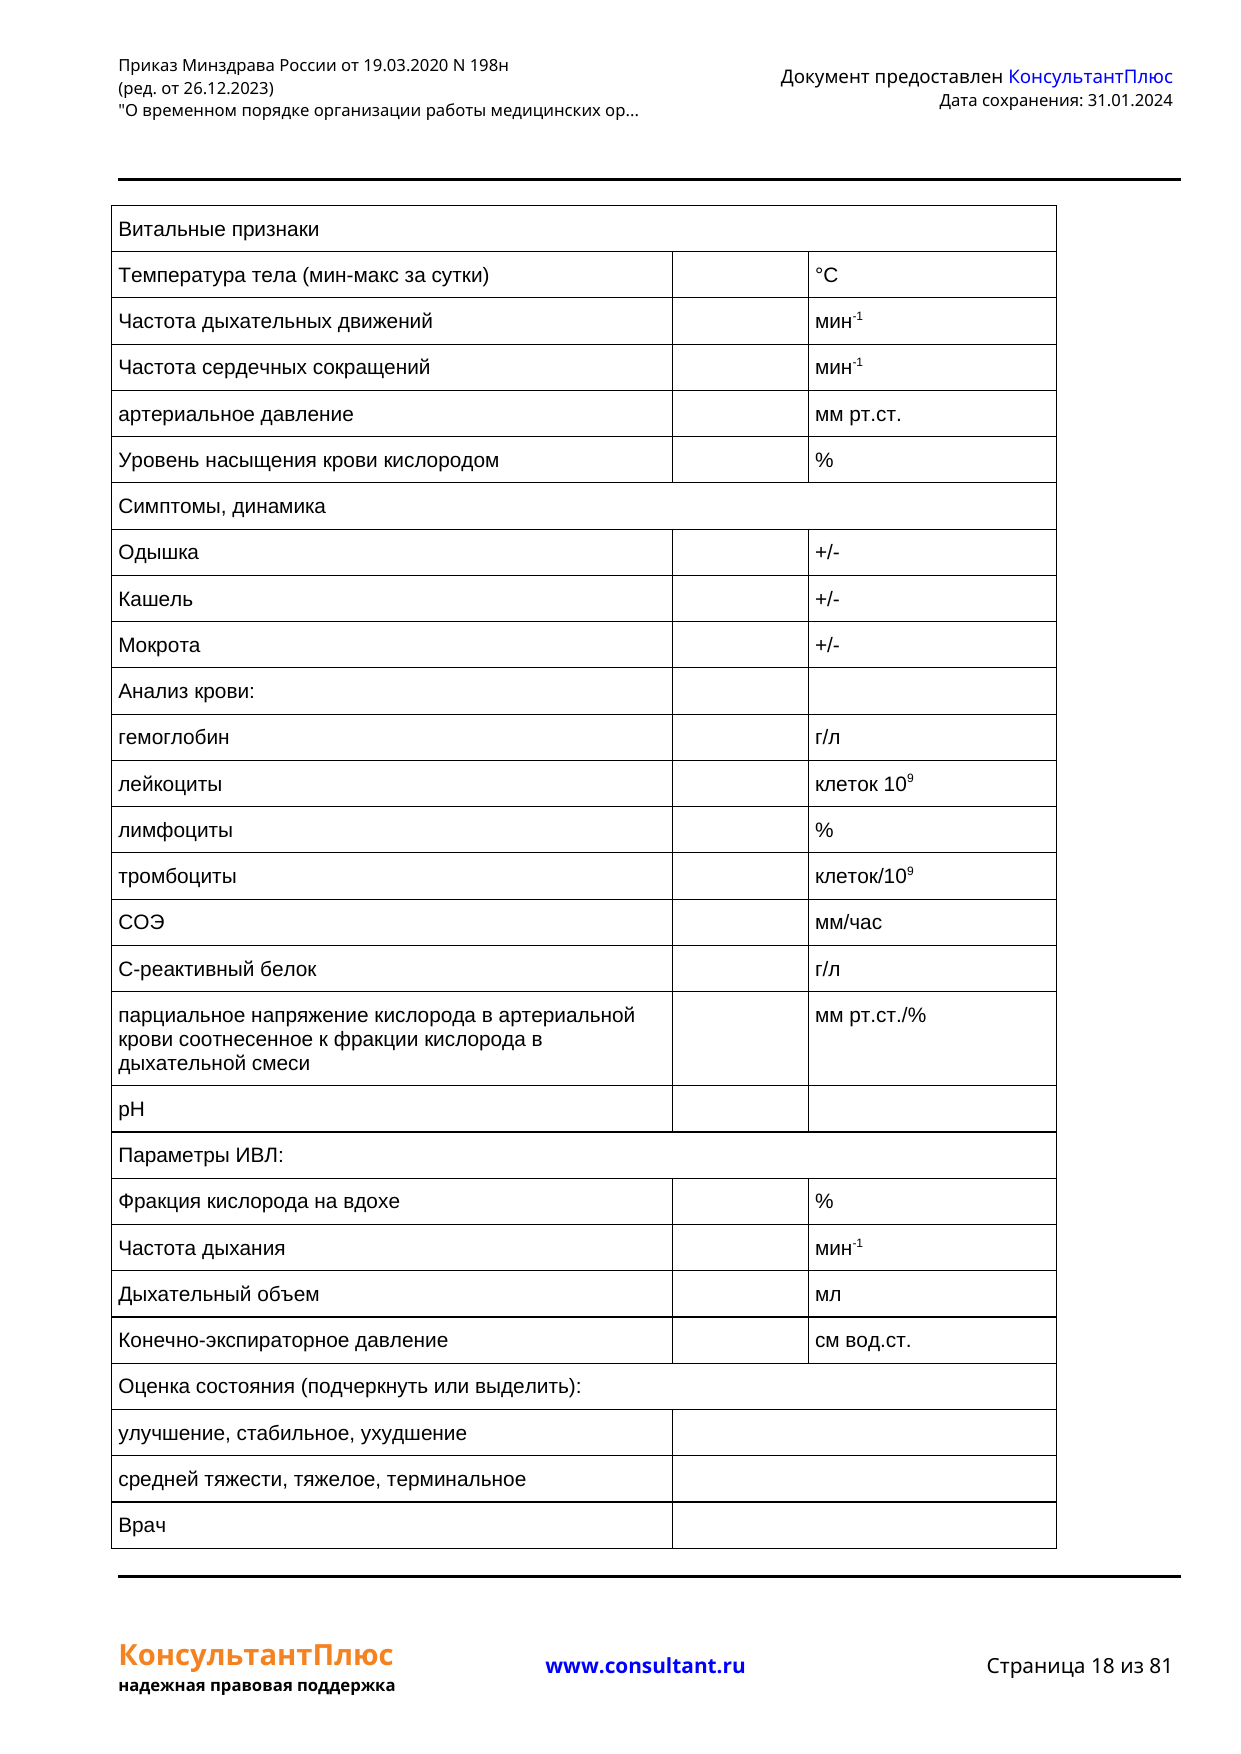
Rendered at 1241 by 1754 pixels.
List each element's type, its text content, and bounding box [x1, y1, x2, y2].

table_cell см вод.ст. [809, 1318, 1056, 1363]
table_cell Мокрота [112, 622, 672, 667]
table_cell C-реактивный белок [112, 946, 672, 991]
table_cell Фракция кислорода на вдохе [112, 1179, 672, 1224]
table_cell +/- [809, 530, 1056, 575]
table_cell г/л [809, 946, 1056, 991]
table_cell [673, 298, 808, 343]
table_cell [673, 1503, 1056, 1548]
table_cell Одышка [112, 530, 672, 575]
table_cell % [809, 807, 1056, 852]
table_cell клеток/109 [809, 853, 1056, 898]
table_cell [673, 853, 808, 898]
table_cell [673, 622, 808, 667]
table_cell [673, 1225, 808, 1270]
table_cell [673, 715, 808, 760]
table_cell СОЭ [112, 900, 672, 945]
table_cell [673, 1410, 1056, 1455]
table_cell мм рт.ст./% [809, 992, 1056, 1085]
table_cell лимфоциты [112, 807, 672, 852]
table_cell Анализ крови: [112, 668, 672, 713]
table_cell Параметры ИВЛ: [112, 1133, 1056, 1178]
table_cell артериальное давление [112, 391, 672, 436]
table_cell Кашель [112, 576, 672, 621]
table_cell [673, 761, 808, 806]
table_cell °C [809, 252, 1056, 297]
table_cell Частота дыхательных движений [112, 298, 672, 343]
table_cell [673, 252, 808, 297]
table_cell [673, 1318, 808, 1363]
table_cell [673, 1179, 808, 1224]
table_cell лейкоциты [112, 761, 672, 806]
table_cell [673, 1086, 808, 1131]
table_cell [673, 1456, 1056, 1501]
table_cell тромбоциты [112, 853, 672, 898]
table_cell pH [112, 1086, 672, 1131]
table_cell +/- [809, 576, 1056, 621]
table_cell мл [809, 1271, 1056, 1316]
table_cell Частота сердечных сокращений [112, 345, 672, 390]
table_cell Врач [112, 1503, 672, 1548]
table_cell [673, 1271, 808, 1316]
table_cell г/л [809, 715, 1056, 760]
table_cell [673, 345, 808, 390]
table_cell средней тяжести, тяжелое, терминальное [112, 1456, 672, 1501]
table_cell [673, 900, 808, 945]
table_cell клеток 109 [809, 761, 1056, 806]
table_cell Уровень насыщения крови кислородом [112, 437, 672, 482]
table_cell [673, 391, 808, 436]
table_cell [673, 807, 808, 852]
table_cell [673, 530, 808, 575]
table_cell +/- [809, 622, 1056, 667]
table_cell [673, 946, 808, 991]
table_cell [809, 668, 1056, 713]
table_cell % [809, 1179, 1056, 1224]
table_cell [673, 437, 808, 482]
table_cell улучшение, стабильное, ухудшение [112, 1410, 672, 1455]
table_cell мм рт.ст. [809, 391, 1056, 436]
table_cell [809, 1086, 1056, 1131]
table_cell парциальное напряжение кислорода в артериальной крови соотнесенное к фракции кислорода в дыхательной смеси [112, 992, 672, 1085]
table_cell мин-1 [809, 345, 1056, 390]
table_cell % [809, 437, 1056, 482]
table_cell Оценка состояния (подчеркнуть или выделить): [112, 1364, 1056, 1409]
table_cell [673, 576, 808, 621]
table_cell Конечно-экспираторное давление [112, 1318, 672, 1363]
table_cell Дыхательный объем [112, 1271, 672, 1316]
table_cell Витальные признаки [112, 206, 1056, 251]
table_cell [673, 992, 808, 1085]
table_cell мин-1 [809, 1225, 1056, 1270]
table_cell мин-1 [809, 298, 1056, 343]
table_cell гемоглобин [112, 715, 672, 760]
table_cell мм/час [809, 900, 1056, 945]
table_cell Симптомы, динамика [112, 483, 1056, 528]
table_cell Частота дыхания [112, 1225, 672, 1270]
table_cell [673, 668, 808, 713]
table_cell Температура тела (мин-макс за сутки) [112, 252, 672, 297]
